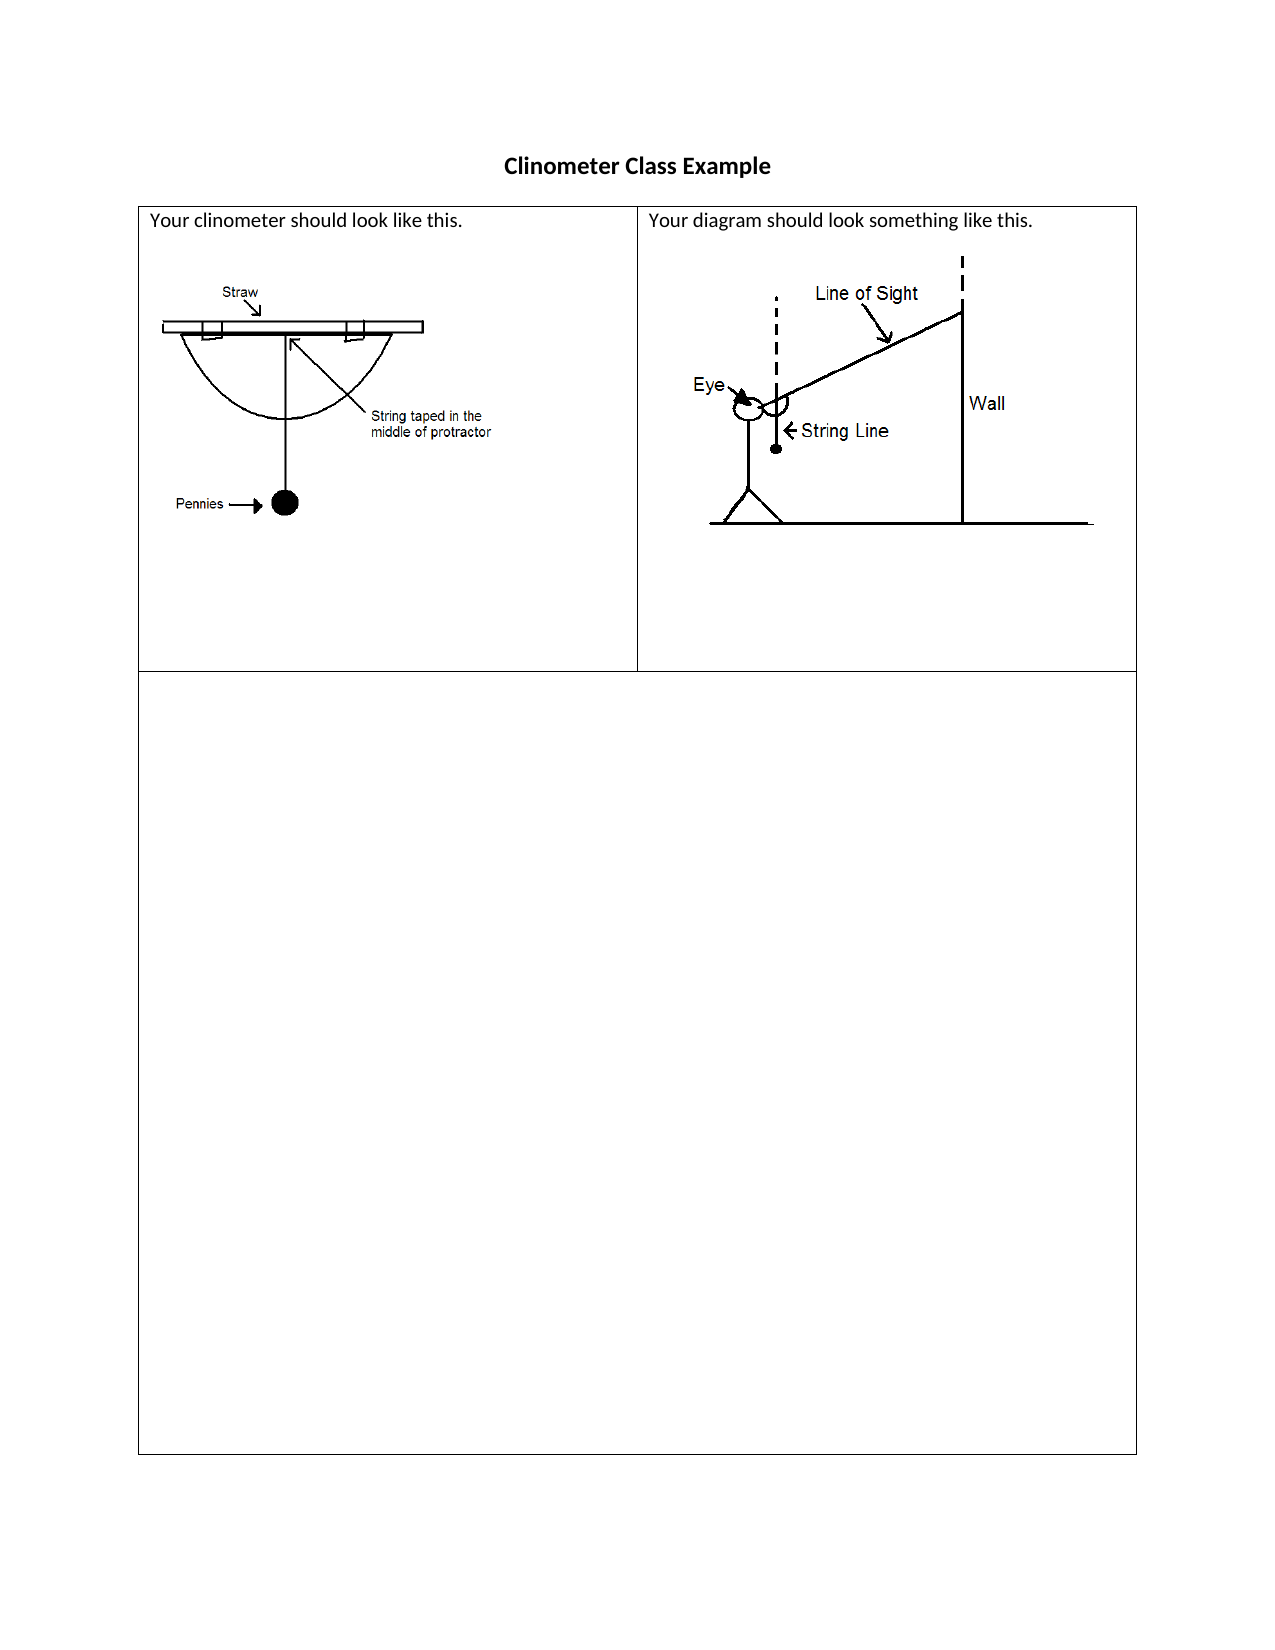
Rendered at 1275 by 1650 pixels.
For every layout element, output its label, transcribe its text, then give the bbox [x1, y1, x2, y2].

table_header Your clinometer should look like this. [139, 207, 637, 671]
text Clinometer Class Example [150, 150, 1125, 181]
picture [143, 260, 503, 538]
picture [648, 256, 1119, 551]
table_header Your diagram should look something like this. [638, 207, 1136, 671]
table_cell [139, 672, 1136, 1454]
